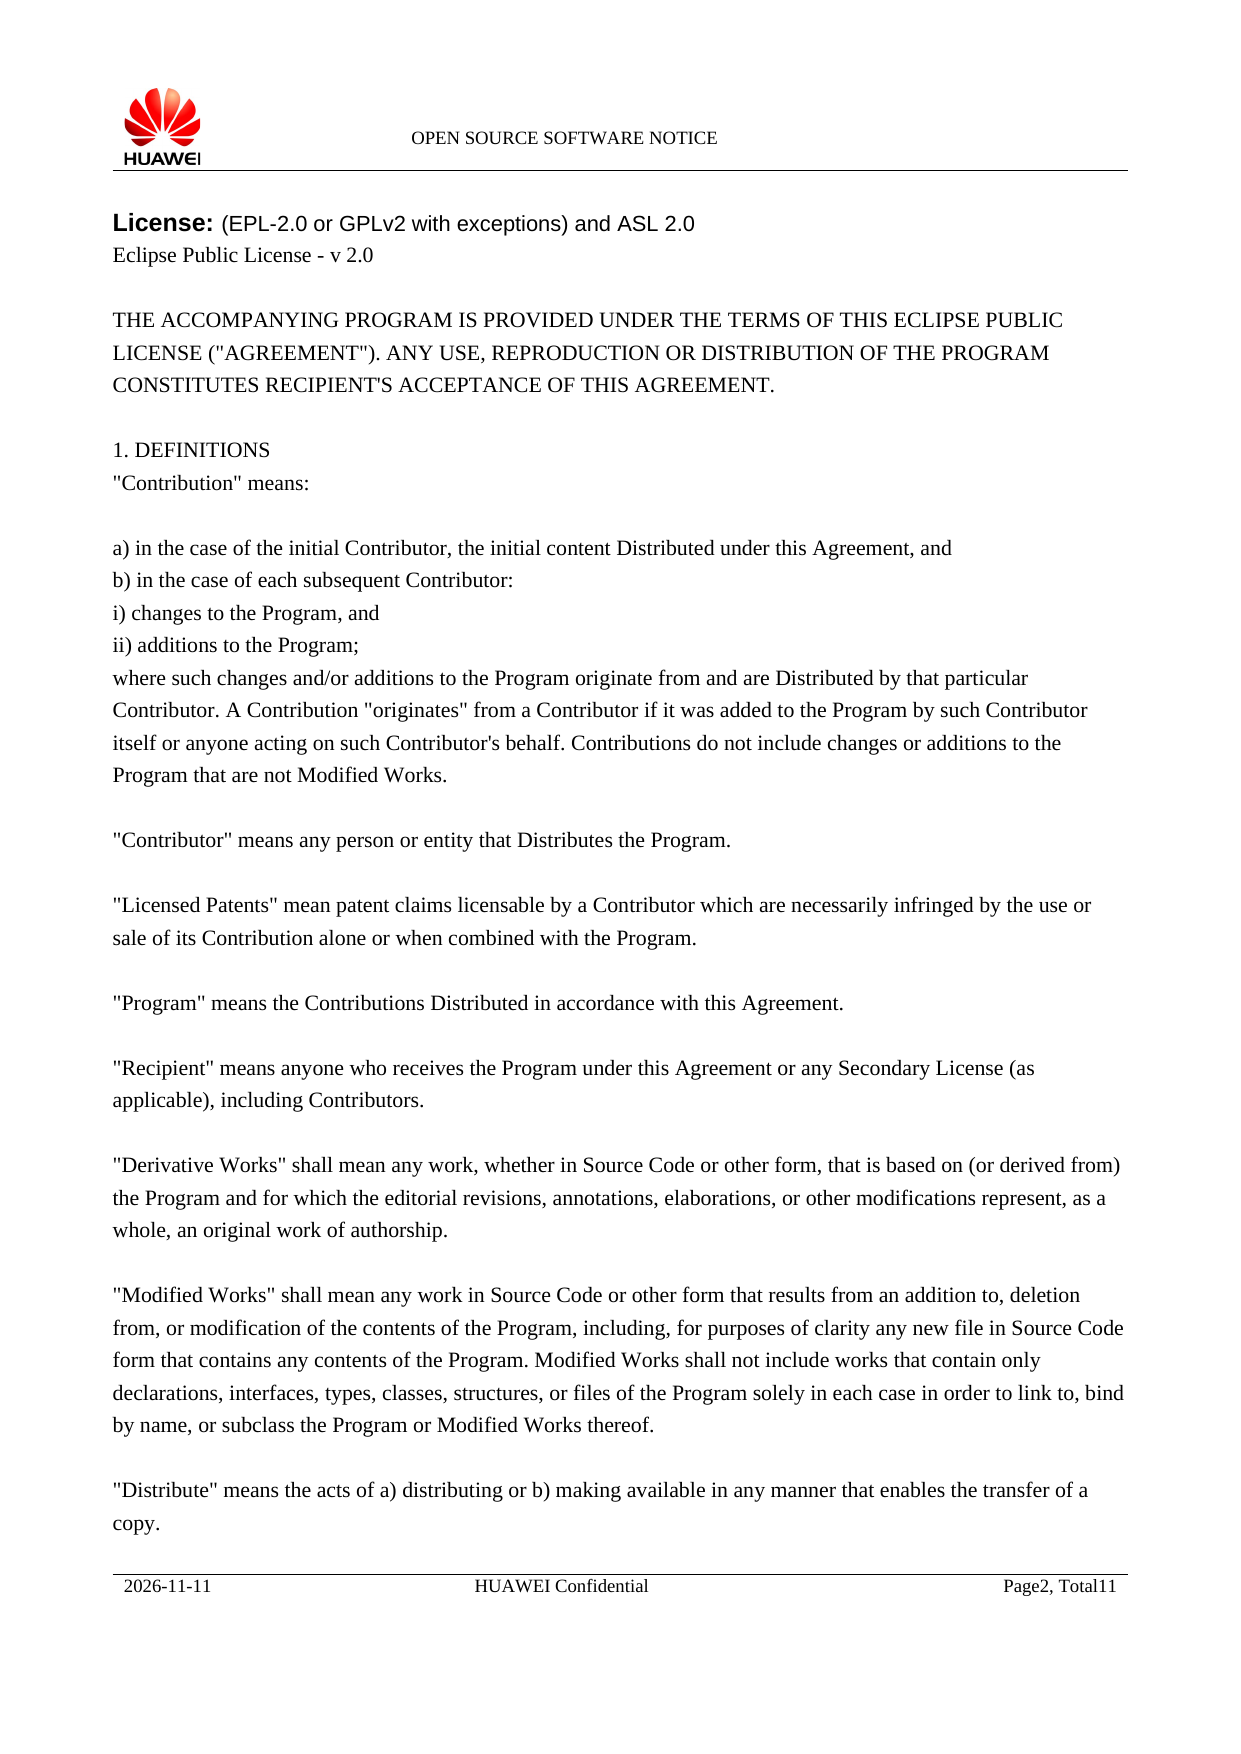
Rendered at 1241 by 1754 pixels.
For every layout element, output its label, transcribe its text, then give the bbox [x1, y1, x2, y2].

text License: (EPL-2.0 or GPLv2 with exceptions) and ASL 2.0 [112, 206, 1128, 239]
picture [124, 88, 201, 165]
